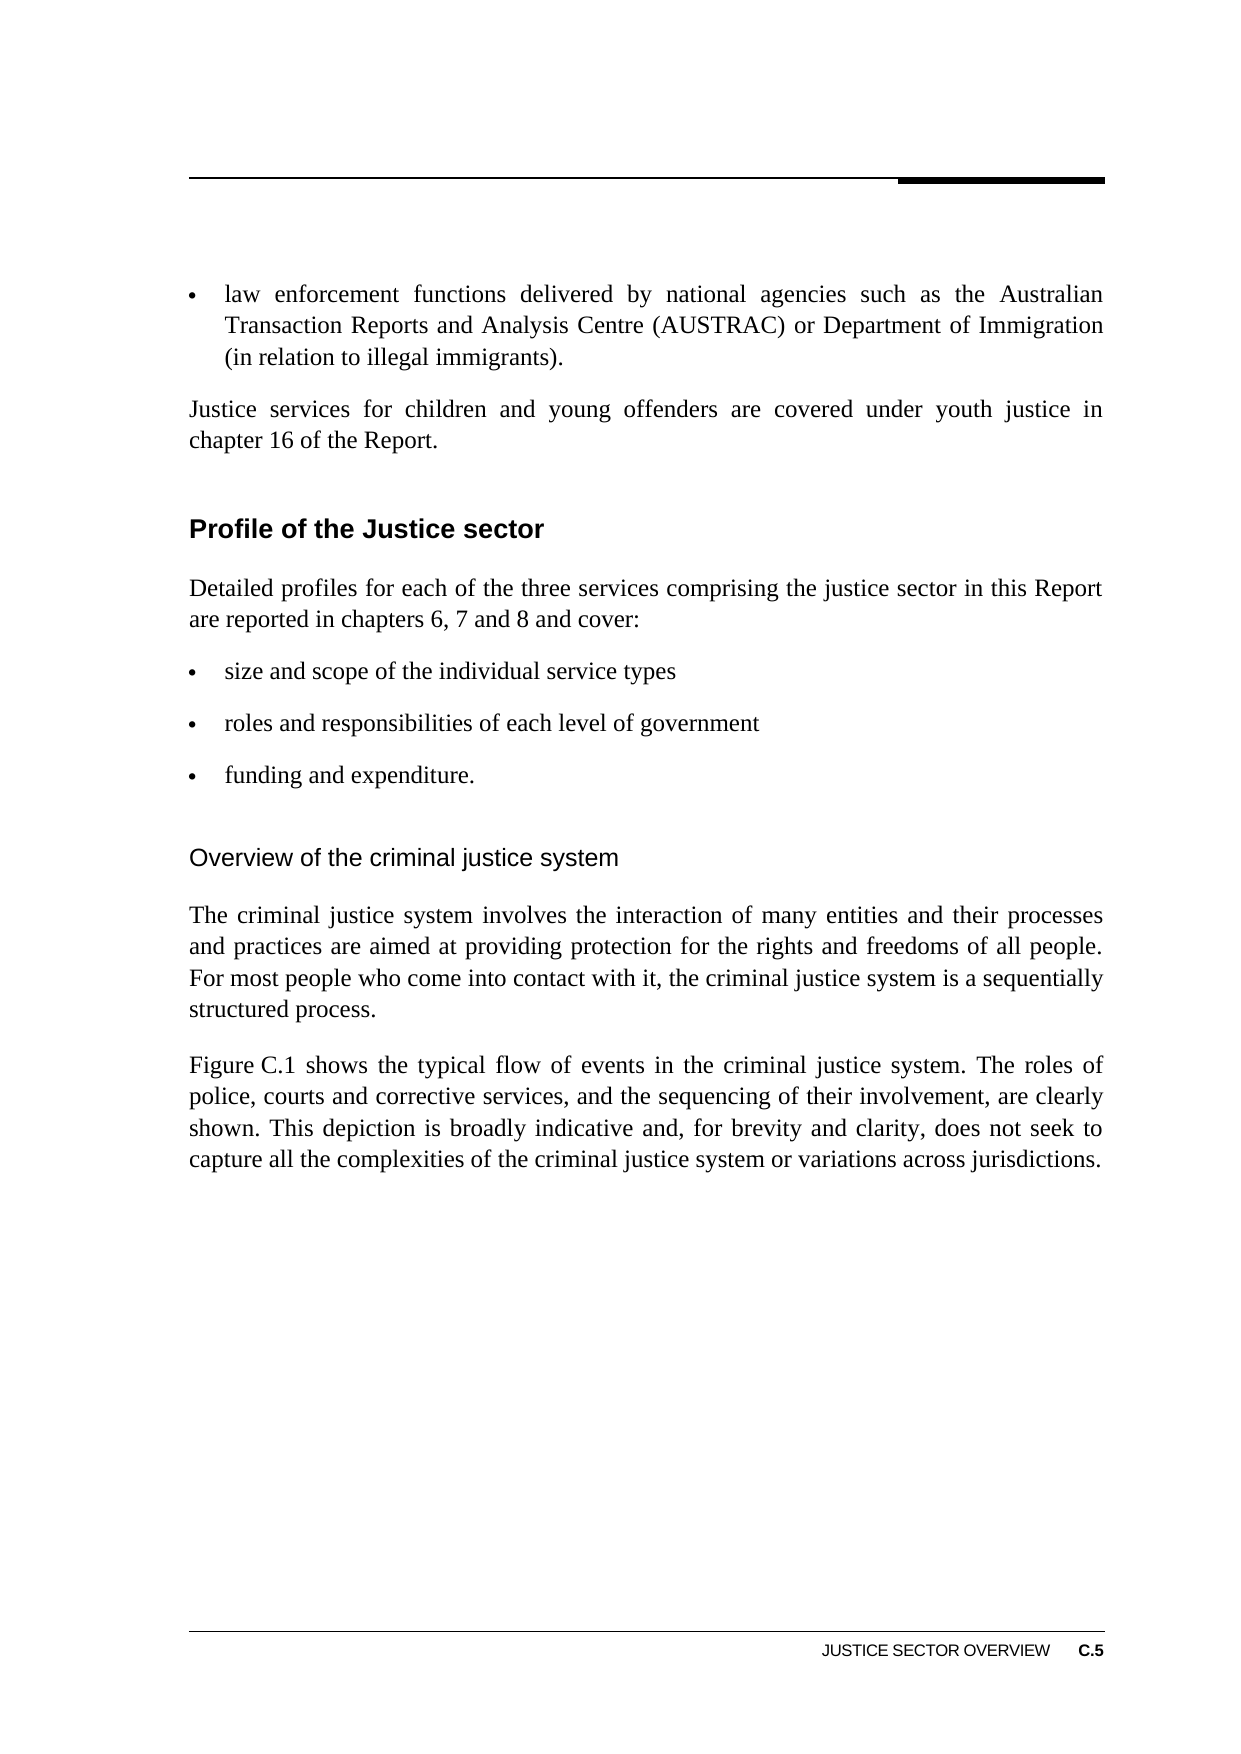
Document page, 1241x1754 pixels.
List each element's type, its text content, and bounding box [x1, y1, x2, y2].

list law enforcement functions delivered by national agencies such as the Australian Transaction Reports and Analysis Centre (AUSTRAC) or Department of Immigration (in relation to illegal immigrants). [189, 277, 1104, 371]
list roles and responsibilities of each level of government [189, 706, 1104, 737]
list funding and expenditure. [189, 758, 1104, 789]
subtitle Overview of the criminal justice system [189, 839, 1104, 873]
text The criminal justice system involves the interaction of many entities and their processes and practices are aimed at providing protection for the rights and freedoms of all people. For most people who come into contact with it, the criminal justice system is a sequentially structured process. [189, 898, 1104, 1023]
subtitle Profile of the Justice sector [189, 512, 1104, 546]
list Justice services for children and young offenders are covered under youth justice in chapter 16 of the Report. [189, 391, 1104, 454]
text Detailed profiles for each of the three services comprising the justice sector in this Report are reported in chapters 6, 7 and 8 and cover: [189, 571, 1104, 633]
list size and scope of the individual service types [189, 654, 1104, 685]
text Figure C.1 shows the typical flow of events in the criminal justice system. The roles of police, courts and corrective services, and the sequencing of their involvement, are clearly shown. This depiction is broadly indicative and, for brevity and clarity, does not seek to capture all the complexities of the criminal justice system or variations across jurisdictions. [189, 1048, 1104, 1173]
